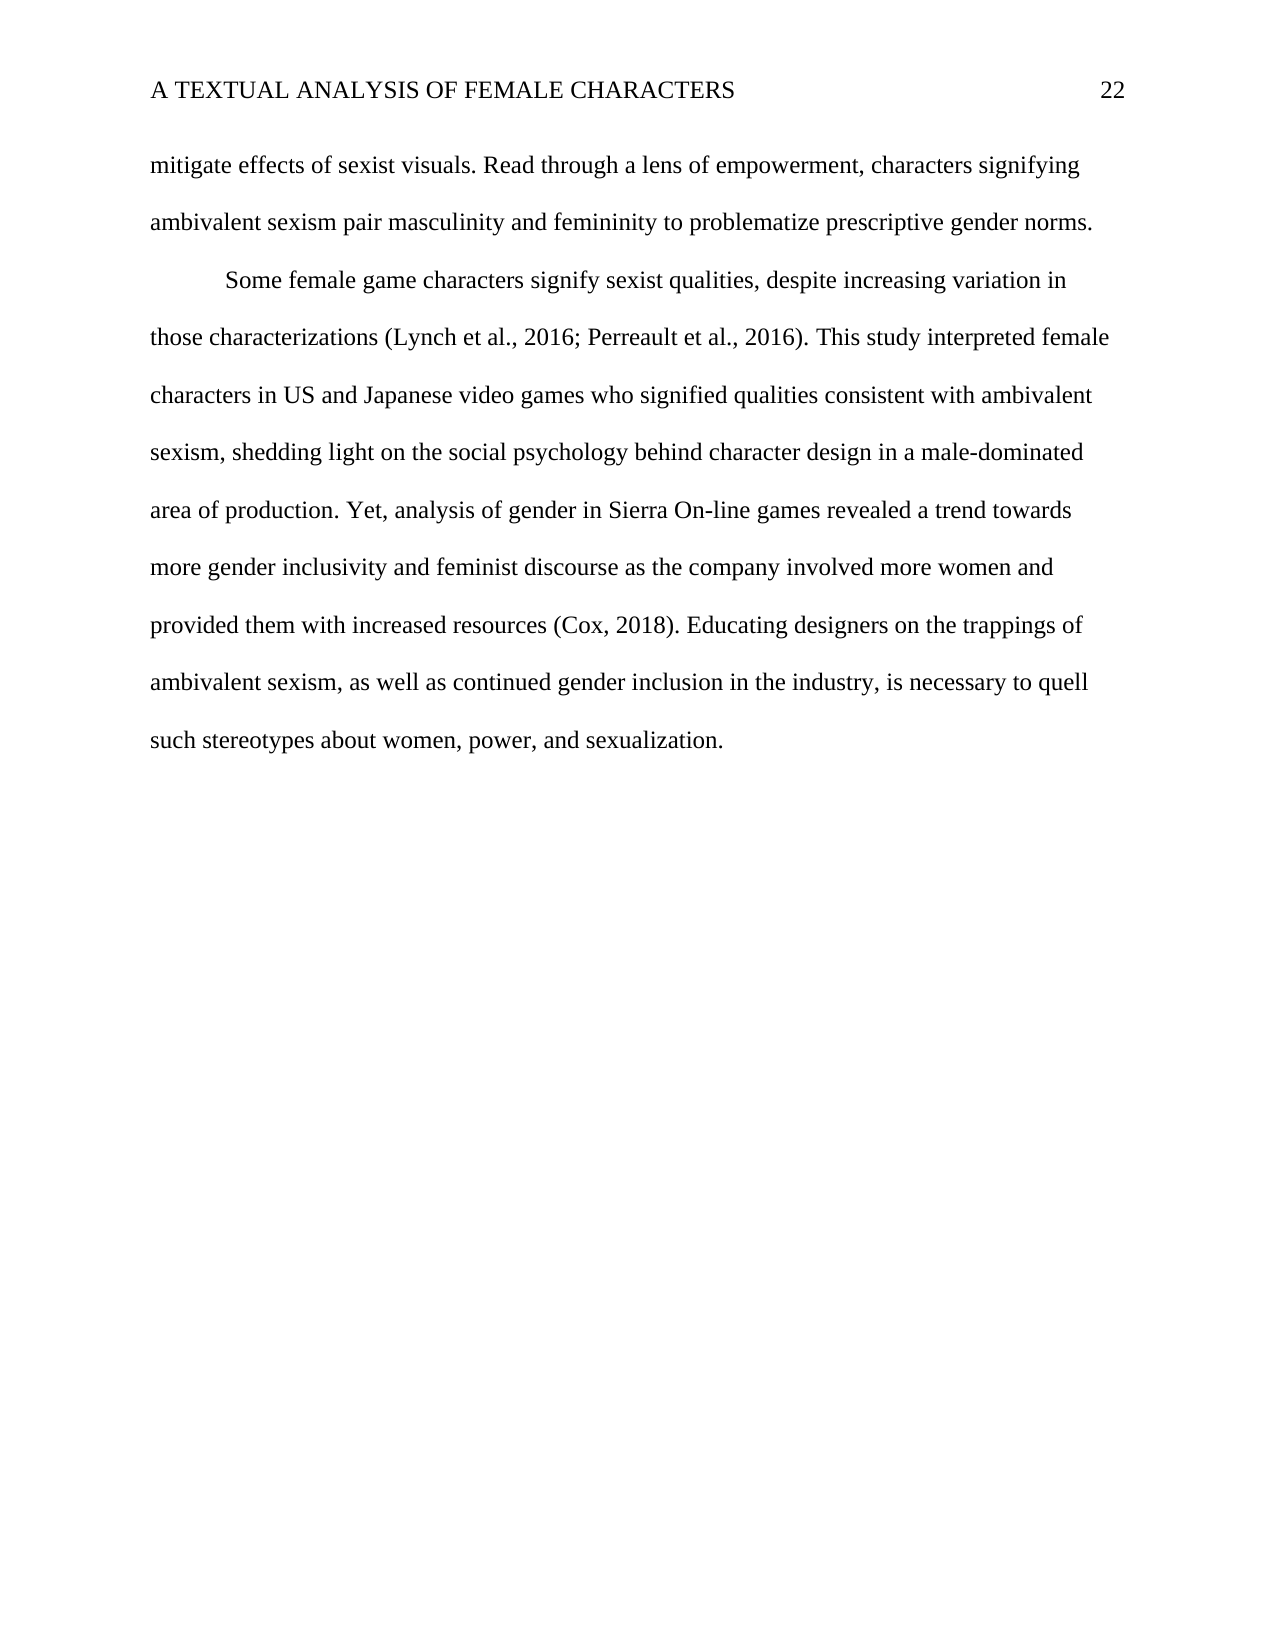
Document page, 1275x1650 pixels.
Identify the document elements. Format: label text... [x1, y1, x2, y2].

text Some female game characters signify sexist qualities, despite increasing variation in those characterizations (Lynch et al., 2016; Perreault et al., 2016). This study interpreted female characters in US and Japanese video games who signified qualities consistent with ambivalent sexism, shedding light on the social psychology behind character design in a male-dominated area of production. Yet, analysis of gender in Sierra On-line games revealed a trend towards more gender inclusivity and feminist discourse as the company involved more women and provided them with increased resources (Cox, 2018). Educating designers on the trappings of ambivalent sexism, as well as continued gender inclusion in the industry, is necessary to quell such stereotypes about women, power, and sexualization. [150, 265, 1125, 754]
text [150, 150, 1125, 236]
